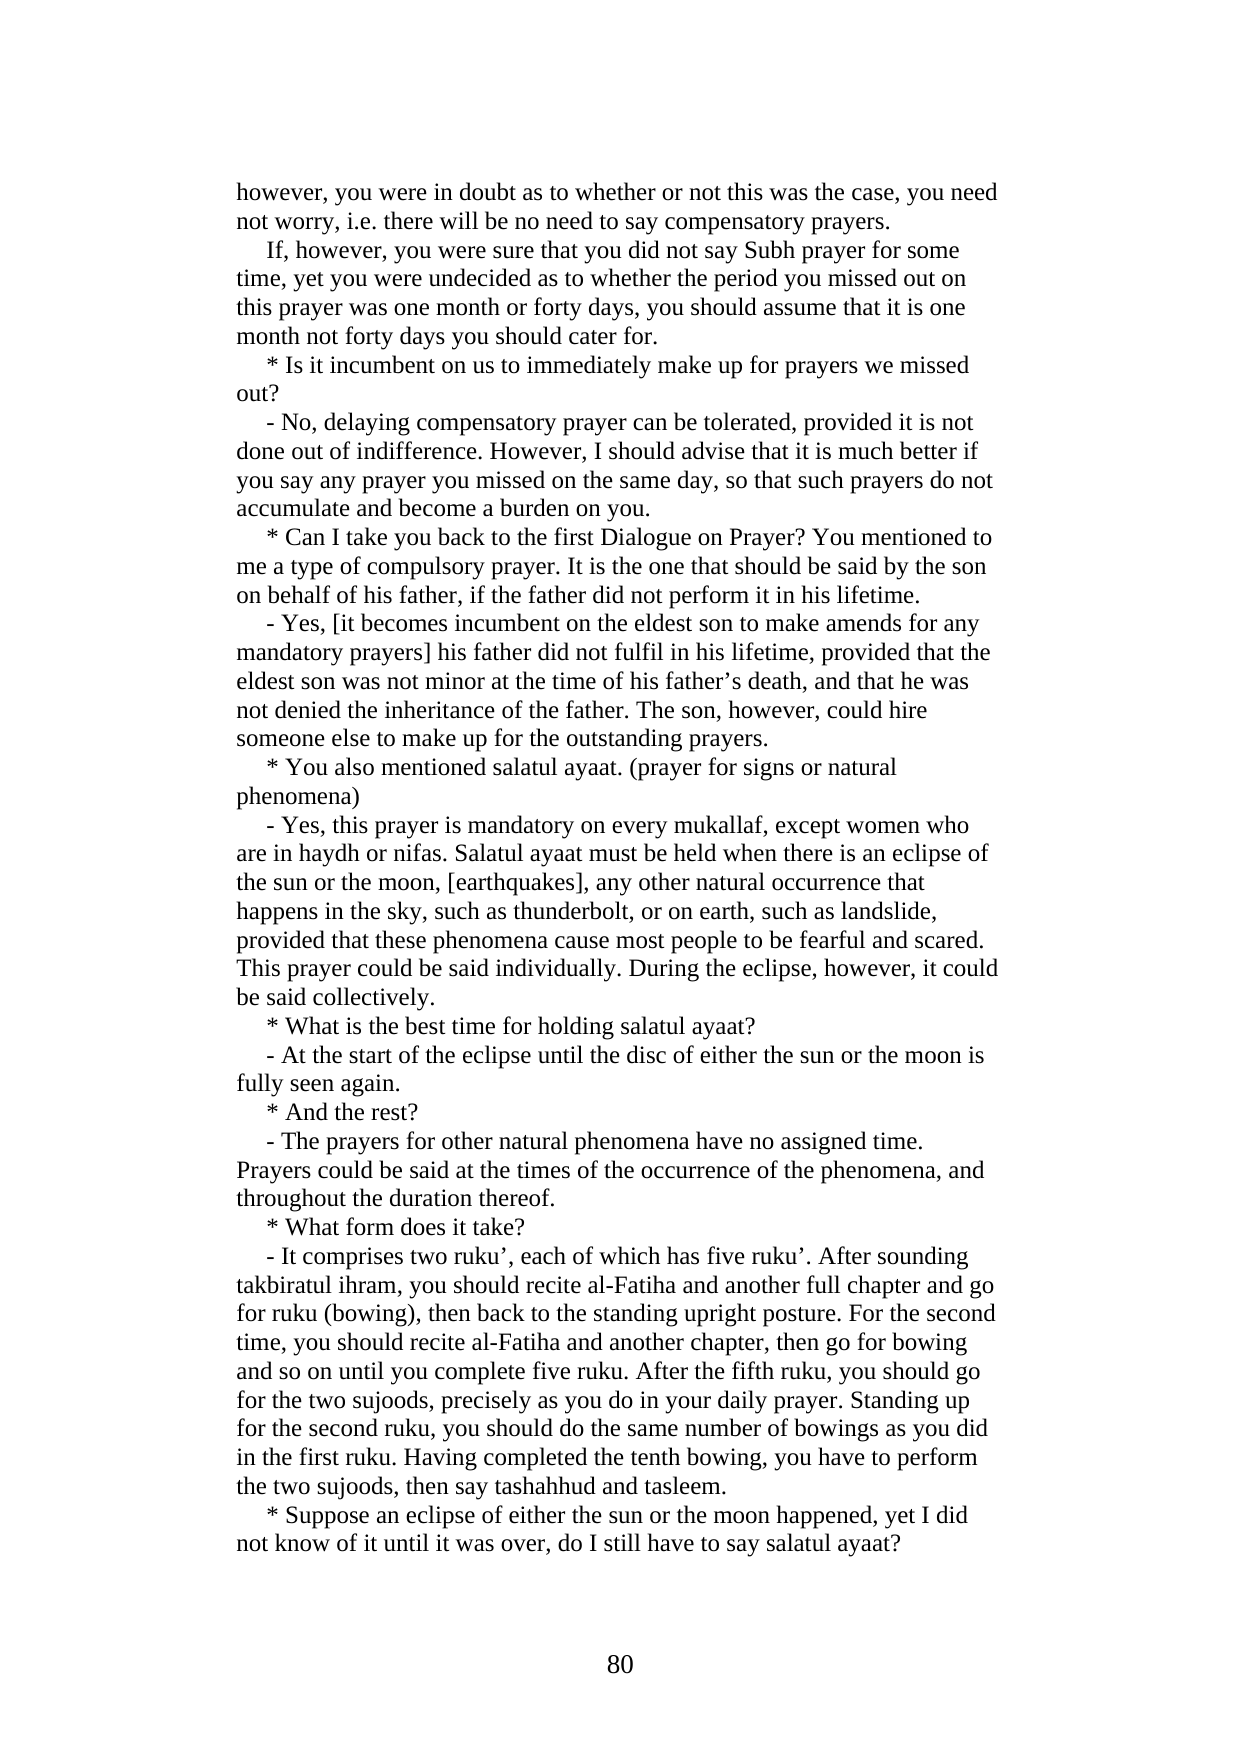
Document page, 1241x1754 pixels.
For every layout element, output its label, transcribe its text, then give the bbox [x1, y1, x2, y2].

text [236, 177, 1004, 235]
text * Is it incumbent on us to immediately make up for prayers we missed out? [236, 350, 1004, 407]
text - Yes, this prayer is mandatory on every mukallaf, except women who are in haydh or nifas. Salatul ayaat must be held when there is an eclipse of the sun or the moon, [earthquakes], any other natural occurrence that happens in the sky, such as thunderbolt, or on earth, such as landslide, provided that these phenomena cause most people to be fearful and scared. This prayer could be said individually. During the eclipse, however, it could be said collectively. [236, 810, 1004, 1011]
text * Can I take you back to the first Dialogue on Prayer? You mentioned to me a type of compulsory prayer. It is the one that should be said by the son on behalf of his father, if the father did not perform it in his lifetime. [236, 522, 1004, 608]
text * What form does it take? [236, 1212, 1004, 1241]
text - No, delaying compensatory prayer can be tolerated, provided it is not done out of indifference. However, I should advise that it is much better if you say any prayer you missed on the same day, so that such prayers do not accumulate and become a burden on you. [236, 407, 1004, 522]
text * And the rest? [236, 1097, 1004, 1126]
text - The prayers for other natural phenomena have no assigned time. Prayers could be said at the times of the occurrence of the phenomena, and throughout the duration thereof. [236, 1126, 1004, 1212]
text - At the start of the eclipse until the disc of either the sun or the moon is fully seen again. [236, 1040, 1004, 1097]
text - Yes, [it becomes incumbent on the eldest son to make amends for any mandatory prayers] his father did not fulfil in his lifetime, provided that the eldest son was not minor at the time of his father’s death, and that he was not denied the inheritance of the father. The son, however, could hire someone else to make up for the outstanding prayers. [236, 608, 1004, 752]
text * You also mentioned salatul ayaat. (prayer for signs or natural phenomena) [236, 752, 1004, 810]
text * Suppose an eclipse of either the sun or the moon happened, yet I did not know of it until it was over, do I still have to say salatul ayaat? [236, 1500, 1004, 1557]
text - It comprises two ruku’, each of which has five ruku’. After sounding takbiratul ihram, you should recite al-Fatiha and another full chapter and go for ruku (bowing), then back to the standing upright posture. For the second time, you should recite al-Fatiha and another chapter, then go for bowing and so on until you complete five ruku. After the fifth ruku, you should go for the two sujoods, precisely as you do in your daily prayer. Standing up for the second ruku, you should do the same number of bowings as you did in the first ruku. Having completed the tenth bowing, you have to perform the two sujoods, then say tashahhud and tasleem. [236, 1241, 1004, 1500]
text * What is the best time for holding salatul ayaat? [236, 1011, 1004, 1040]
text If, however, you were sure that you did not say Subh prayer for some time, yet you were undecided as to whether the period you missed out on this prayer was one month or forty days, you should assume that it is one month not forty days you should cater for. [236, 235, 1004, 350]
